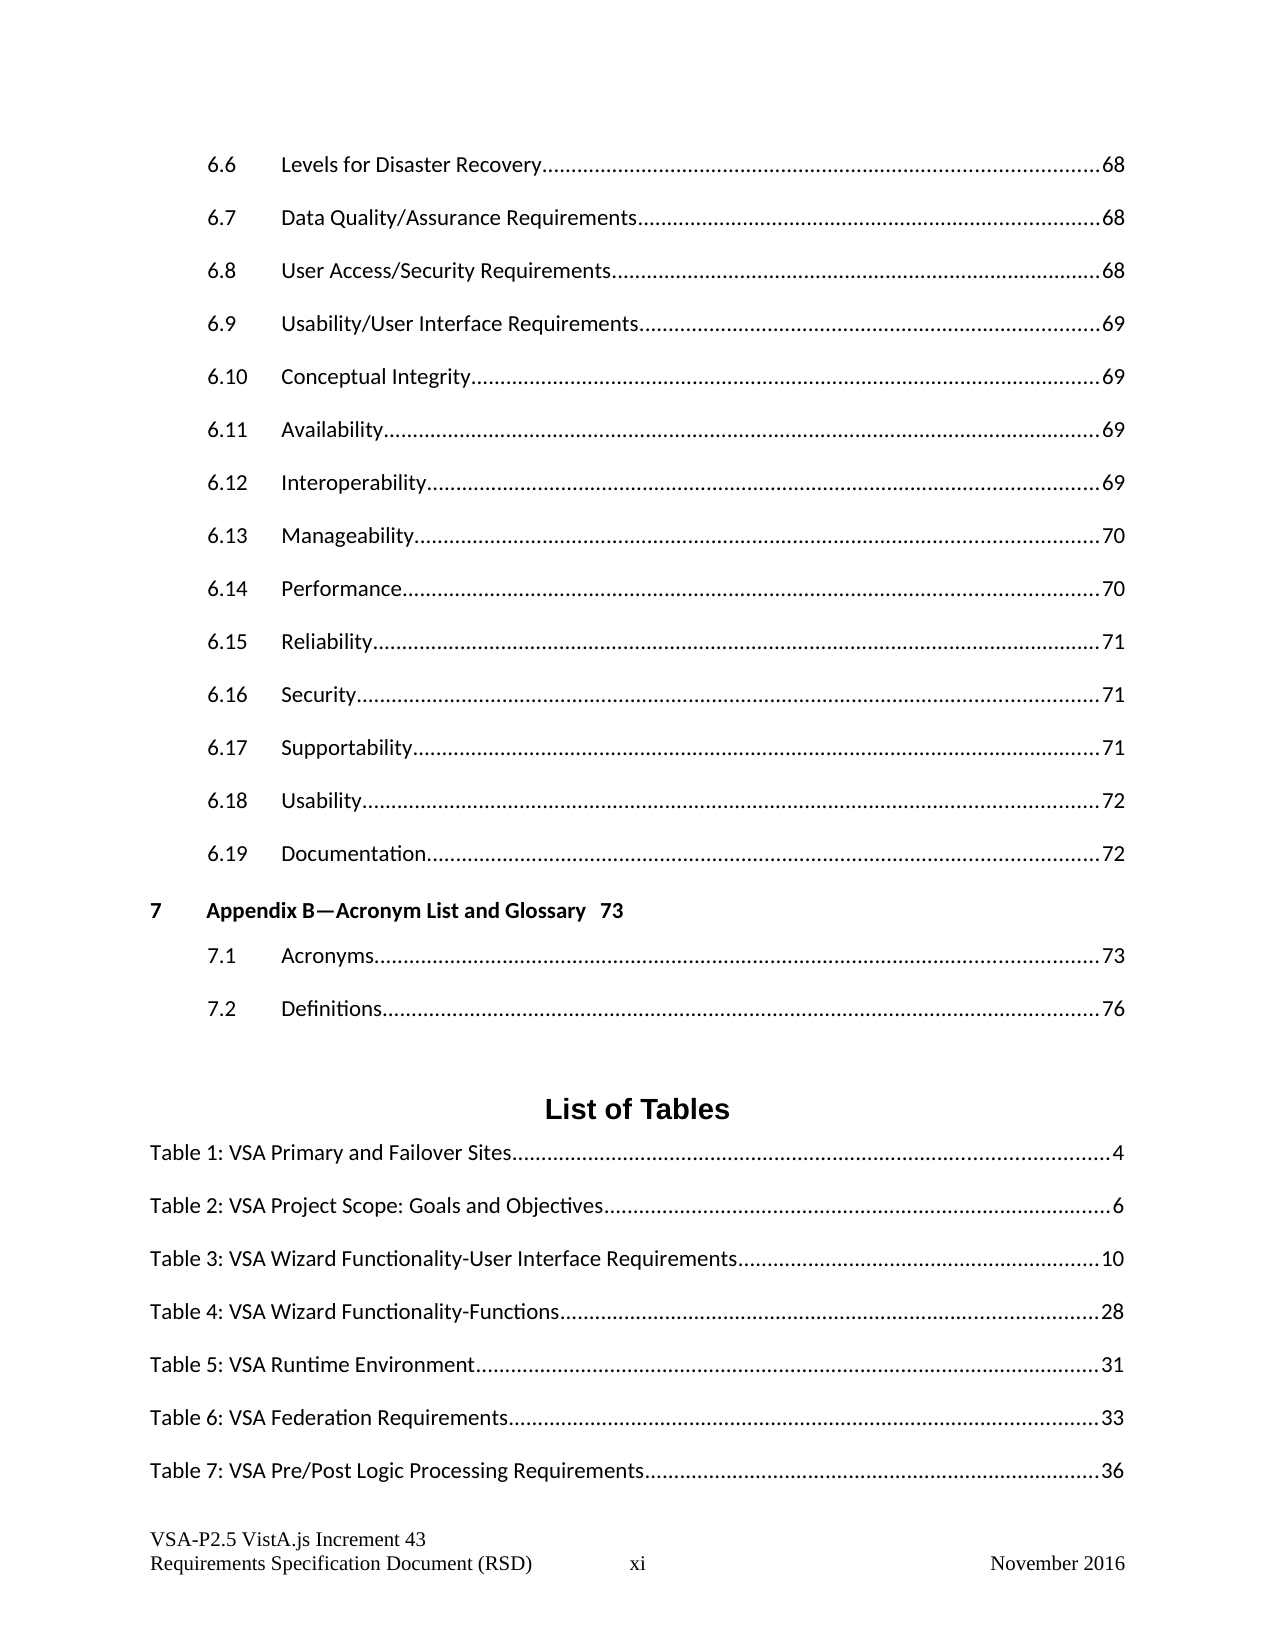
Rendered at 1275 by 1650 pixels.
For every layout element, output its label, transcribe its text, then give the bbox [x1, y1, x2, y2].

text 7.2 Definitions 76 [207, 994, 1125, 1022]
text 6.17 Supportability 71 [207, 733, 1125, 761]
text 6.6 Levels for Disaster Recovery 68 [207, 150, 1125, 178]
text 6.13 Manageability 70 [207, 521, 1125, 549]
text 7 Appendix B—Acronym List and Glossary 73 [150, 896, 1125, 924]
text 6.9 Usability/User Interface Requirements 69 [207, 309, 1125, 337]
text 6.19 Documentation 72 [207, 839, 1125, 867]
text 6.15 Reliability 71 [207, 627, 1125, 655]
text 6.16 Security 71 [207, 680, 1125, 708]
subtitle List of Tables [150, 1092, 1125, 1125]
text Table 5: VSA Runtime Environment 31 [150, 1350, 1125, 1378]
text 6.10 Conceptual Integrity 69 [207, 362, 1125, 390]
text Table 7: VSA Pre/Post Logic Processing Requirements 36 [150, 1456, 1125, 1484]
text Table 1: VSA Primary and Failover Sites 4 [150, 1138, 1125, 1166]
text 6.14 Performance 70 [207, 574, 1125, 602]
text 6.7 Data Quality/Assurance Requirements 68 [207, 203, 1125, 231]
text 6.8 User Access/Security Requirements 68 [207, 256, 1125, 284]
text Table 2: VSA Project Scope: Goals and Objectives 6 [150, 1191, 1125, 1219]
text Table 3: VSA Wizard Functionality-User Interface Requirements 10 [150, 1244, 1125, 1272]
text Table 4: VSA Wizard Functionality-Functions 28 [150, 1297, 1125, 1325]
text 6.11 Availability 69 [207, 415, 1125, 443]
text 6.12 Interoperability 69 [207, 468, 1125, 496]
text 7.1 Acronyms 73 [207, 941, 1125, 969]
text 6.18 Usability 72 [207, 786, 1125, 814]
text Table 6: VSA Federation Requirements 33 [150, 1403, 1125, 1431]
